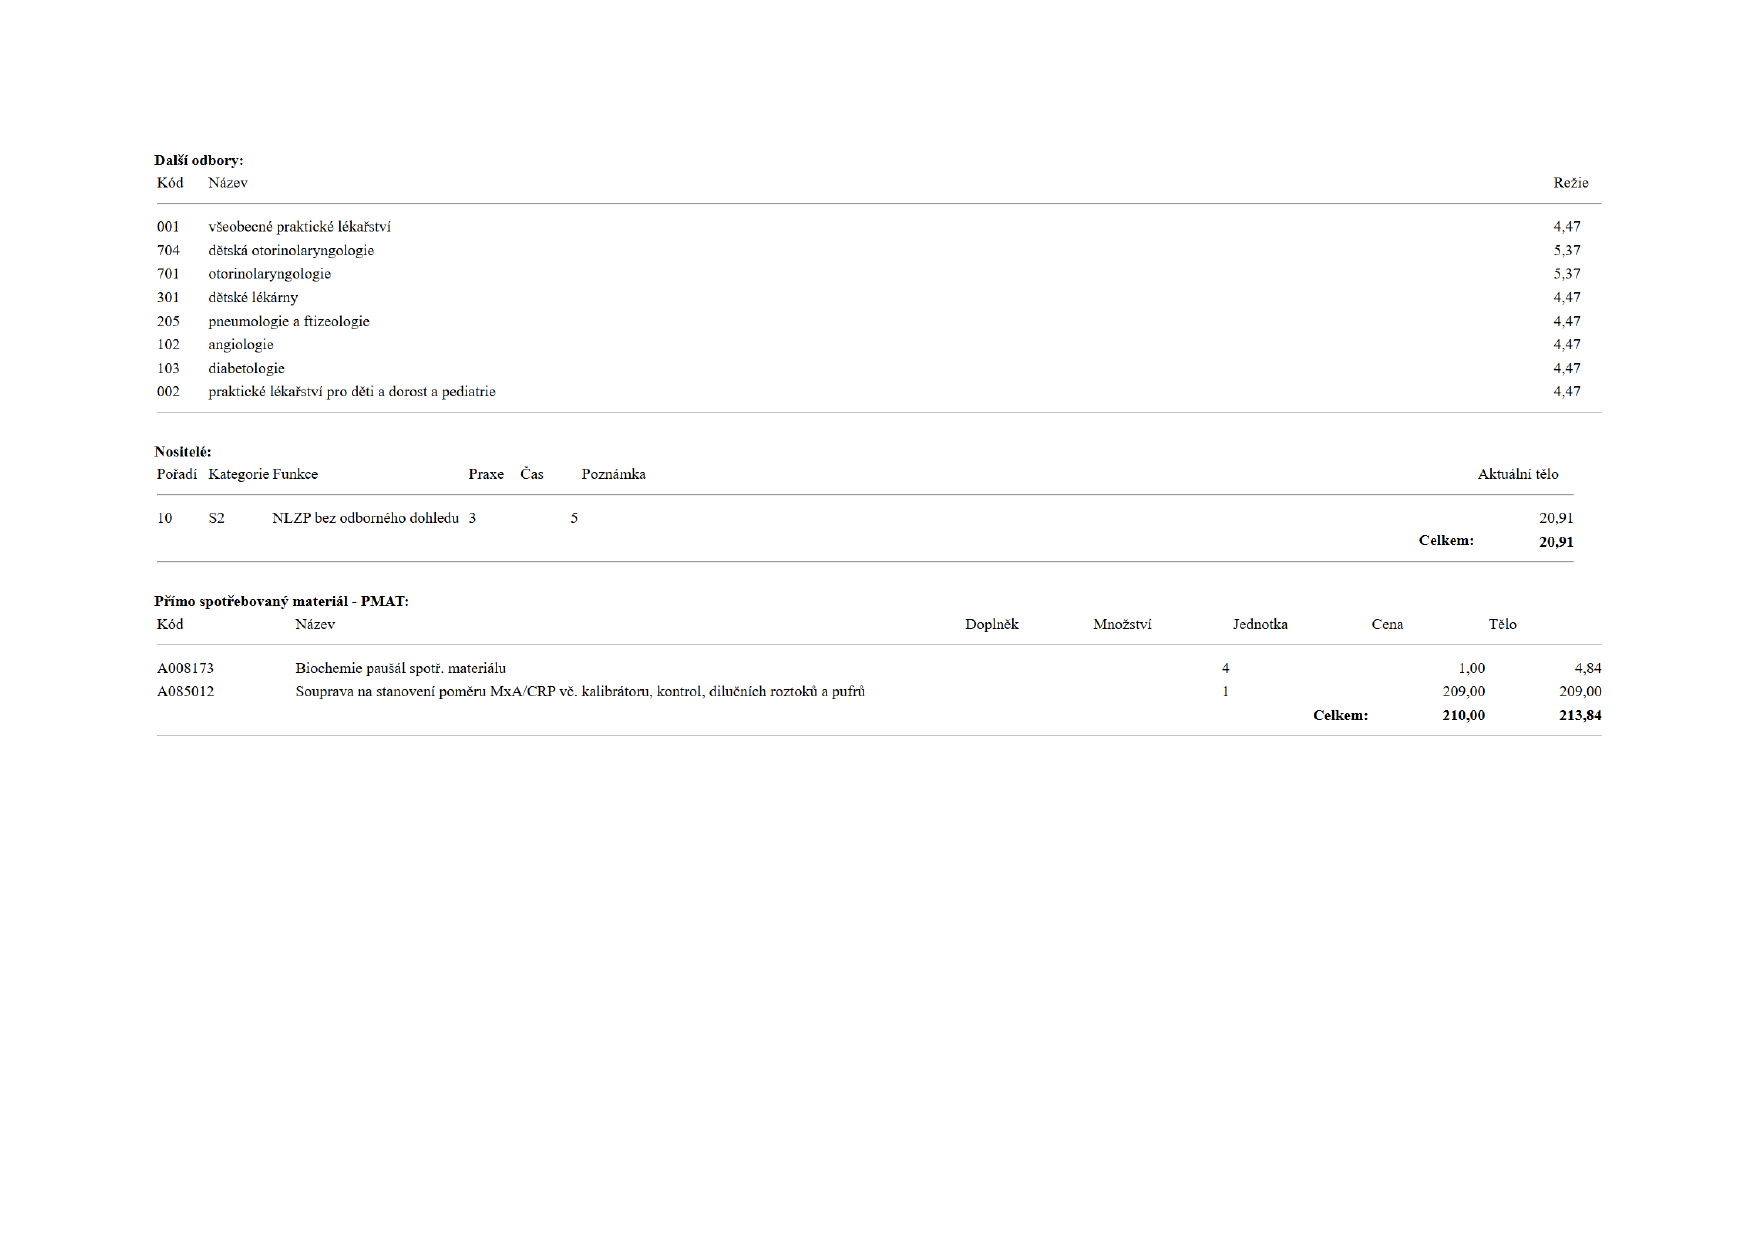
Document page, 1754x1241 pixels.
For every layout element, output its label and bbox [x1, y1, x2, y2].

picture [147, 147, 1607, 739]
